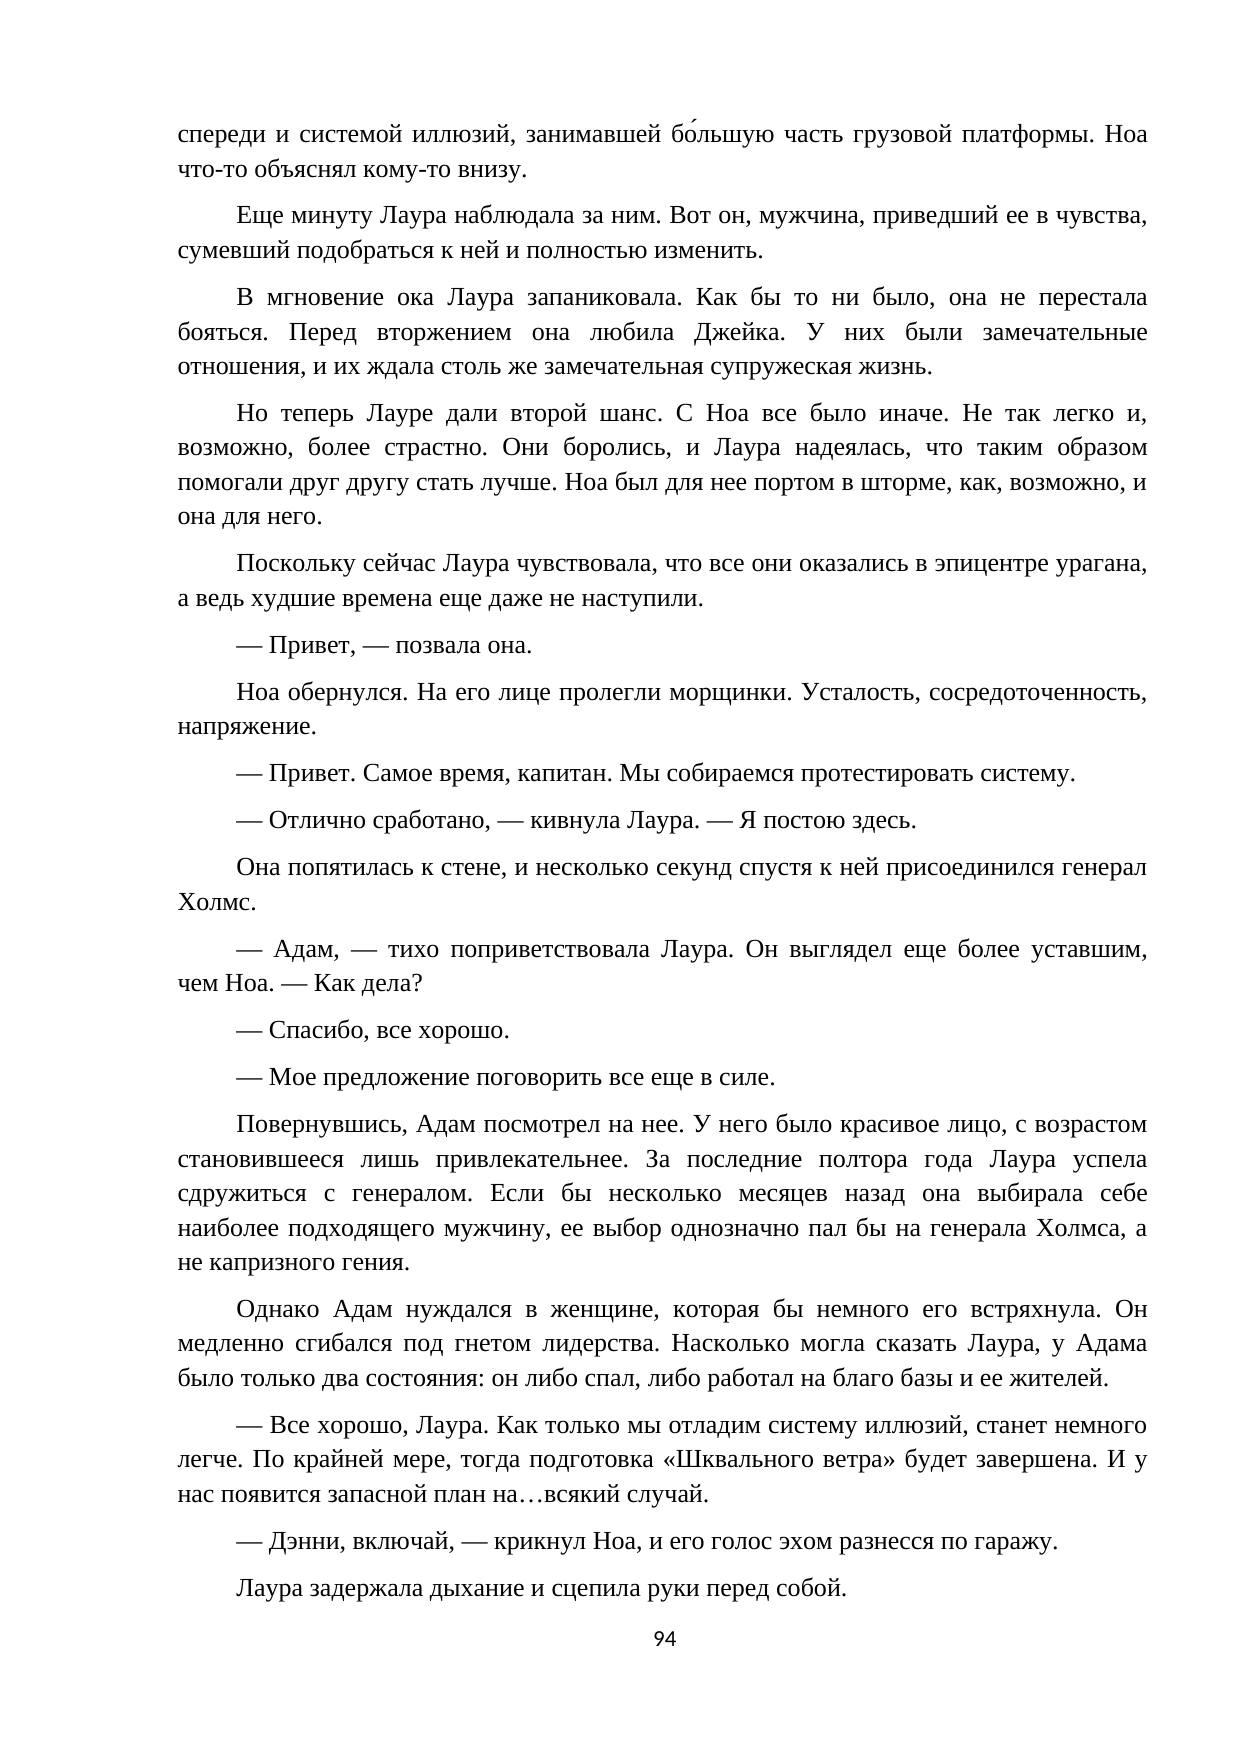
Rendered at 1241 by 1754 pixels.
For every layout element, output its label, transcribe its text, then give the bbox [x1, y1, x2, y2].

text — Спасибо, все хорошо. [177, 1014, 1149, 1044]
text — Привет, — позвала она. [177, 629, 1149, 659]
text — Отлично сработано, — кивнула Лаура. — Я постою здесь. [177, 804, 1149, 834]
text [177, 118, 1149, 183]
text Лаура задержала дыхание и сцепила руки перед собой. [177, 1572, 1149, 1602]
text — Дэнни, включай, — крикнул Ноа, и его голос эхом разнесся по гаражу. [177, 1525, 1149, 1555]
text Однако Адам нуждался в женщине, которая бы немного его встряхнула. Он медленно сгибался под гнетом лидерства. Насколько могла сказать Лаура, у Адама было только два состояния: он либо спал, либо работал на благо базы и ее жителей. [177, 1293, 1149, 1392]
text — Все хорошо, Лаура. Как только мы отладим систему иллюзий, станет немного легче. По крайней мере, тогда подготовка «Шквального ветра» будет завершена. И у нас появится запасной план на…всякий случай. [177, 1409, 1149, 1508]
text Повернувшись, Адам посмотрел на нее. У него было красивое лицо, с возрастом становившееся лишь привлекательнее. За последние полтора года Лаура успела сдружиться с генералом. Если бы несколько месяцев назад она выбирала себе наиболее подходящего мужчину, ее выбор однозначно пал бы на генерала Холмса, а не капризного гения. [177, 1108, 1149, 1276]
text Ноа обернулся. На его лице пролегли морщинки. Усталость, сосредоточенность, напряжение. [177, 676, 1149, 740]
text Но теперь Лауре дали второй шанс. С Ноа все было иначе. Не так легко и, возможно, более страстно. Они боролись, и Лаура надеялась, что таким образом помогали друг другу стать лучше. Ноа был для нее портом в шторме, как, возможно, и она для него. [177, 397, 1149, 530]
text В мгновение ока Лаура запаниковала. Как бы то ни было, она не перестала бояться. Перед вторжением она любила Джейка. У них были замечательные отношения, и их ждала столь же замечательная супружеская жизнь. [177, 281, 1149, 380]
text — Привет. Самое время, капитан. Мы собираемся протестировать систему. [177, 757, 1149, 787]
text Она попятилась к стене, и несколько секунд спустя к ней присоединился генерал Холмс. [177, 851, 1149, 916]
text — Мое предложение поговорить все еще в силе. [177, 1061, 1149, 1091]
text Еще минуту Лаура наблюдала за ним. Вот он, мужчина, приведший ее в чувства, сумевший подобраться к ней и полностью изменить. [177, 199, 1149, 264]
text — Адам, — тихо поприветствовала Лаура. Он выглядел еще более уставшим, чем Ноа. — Как дела? [177, 933, 1149, 997]
text Поскольку сейчас Лаура чувствовала, что все они оказались в эпицентре урагана, а ведь худшие времена еще даже не наступили. [177, 547, 1149, 612]
